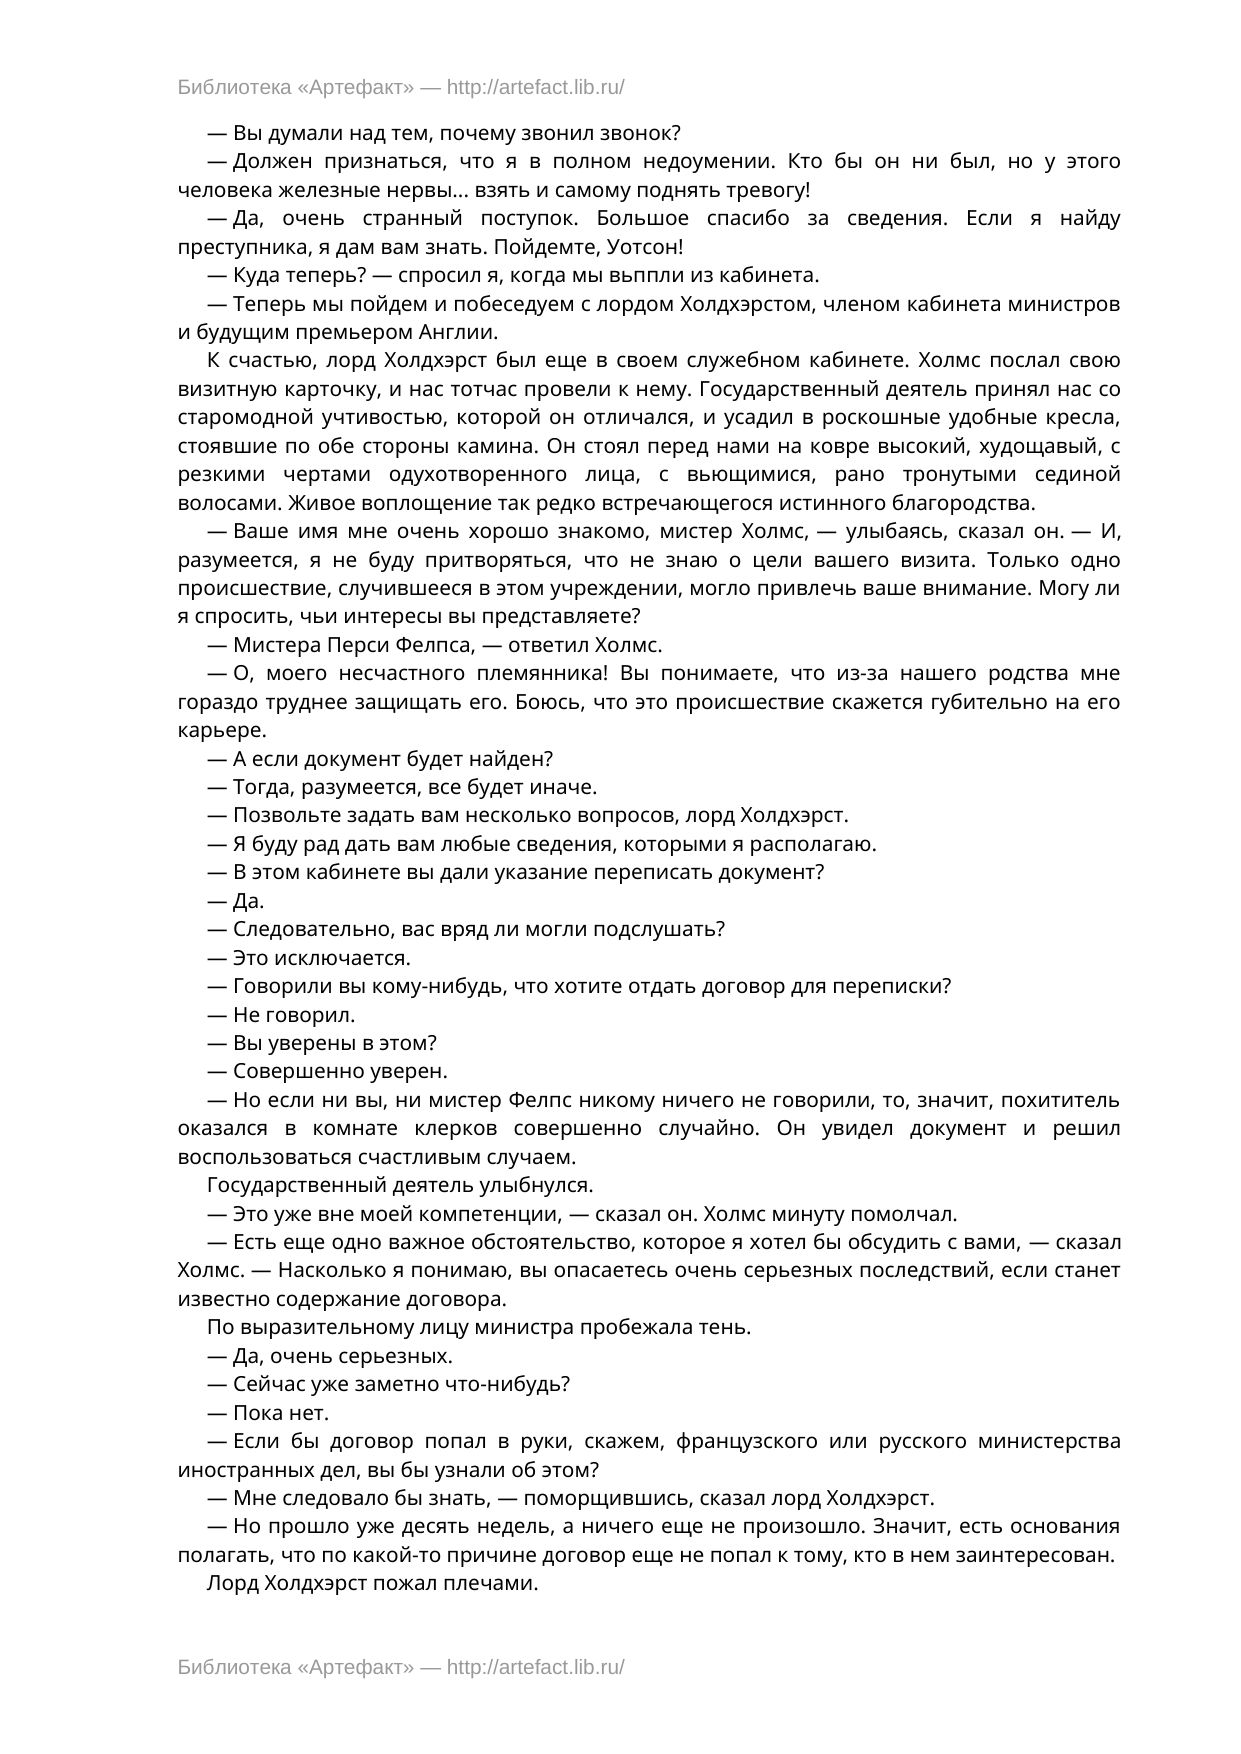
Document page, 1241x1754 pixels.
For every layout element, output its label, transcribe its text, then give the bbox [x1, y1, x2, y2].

text — Я буду рад дать вам любые сведения, которыми я располагаю. [177, 829, 1122, 857]
text — Есть еще одно важное обстоятельство, которое я хотел бы обсудить с вами, — сказал Холмс. — Насколько я понимаю, вы опасаетесь очень серьезных последствий, если станет известно содержание договора. [177, 1227, 1122, 1312]
text — Если бы договор попал в руки, скажем, французского или русского министерства иностранных дел, вы бы узнали об этом? [177, 1426, 1122, 1483]
text — Вы уверены в этом? [177, 1028, 1122, 1057]
text — Да, очень странный поступок. Большое спасибо за сведения. Если я найду преступника, я дам вам знать. Пойдемте, Уотсон! [177, 203, 1122, 260]
text — Да, очень серьезных. [177, 1341, 1122, 1369]
text — Мистера Перси Фелпса, — ответил Холмс. [177, 630, 1122, 658]
text — А если документ будет найден? [177, 744, 1122, 772]
text — Но прошло уже десять недель, а ничего еще не произошло. Значит, есть основания полагать, что по какой-то причине договор еще не попал к тому, кто в нем заинтересован. [177, 1512, 1122, 1568]
text — Пока нет. [177, 1398, 1122, 1426]
text — О, моего несчастного племянника! Вы понимаете, что из-за нашего родства мне гораздо труднее защищать его. Боюсь, что это происшествие скажется губительно на его карьере. [177, 658, 1122, 744]
text Государственный деятель улыбнулся. [177, 1170, 1122, 1199]
text — Совершенно уверен. [177, 1057, 1122, 1085]
text — Но если ни вы, ни мистер Фелпс никому ничего не говорили, то, значит, похититель оказался в комнате клерков совершенно случайно. Он увидел документ и решил воспользоваться счастливым случаем. [177, 1085, 1122, 1170]
text — Сейчас уже заметно что-нибудь? [177, 1369, 1122, 1398]
text — Говорили вы кому-нибудь, что хотите отдать договор для переписки? [177, 971, 1122, 1000]
text — Это уже вне моей компетенции, — сказал он. Холмс минуту помолчал. [177, 1199, 1122, 1227]
text — Позвольте задать вам несколько вопросов, лорд Холдхэрст. [177, 801, 1122, 829]
text — Должен признаться, что я в полном недоумении. Кто бы он ни был, но у этого человека железные нервы... взять и самому поднять тревогу! [177, 147, 1122, 203]
text К счастью, лорд Холдхэрст был еще в своем служебном кабинете. Холмс послал свою визитную карточку, и нас тотчас провели к нему. Государственный деятель принял нас со старомодной учтивостью, которой он отличался, и усадил в роскошные удобные кресла, стоявшие по обе стороны камина. Он стоял перед нами на ковре высокий, худощавый, с резкими чертами одухотворенного лица, с вьющимися, рано тронутыми сединой волосами. Живое воплощение так редко встречающегося истинного благородства. [177, 346, 1122, 516]
text — Вы думали над тем, почему звонил звонок? [177, 118, 1122, 147]
text — Тогда, разумеется, все будет иначе. [177, 772, 1122, 801]
text — Куда теперь? — спросил я, когда мы вьппли из кабинета. [177, 260, 1122, 289]
text — Не говорил. [177, 1000, 1122, 1028]
text — Ваше имя мне очень хорошо знакомо, мистер Холмс, — улыбаясь, сказал он. — И, разумеется, я не буду притворяться, что не знаю о цели вашего визита. Только одно происшествие, случившееся в этом учреждении, могло привлечь ваше внимание. Могу ли я спросить, чьи интересы вы представляете? [177, 516, 1122, 630]
text — Да. [177, 886, 1122, 914]
text — Теперь мы пойдем и побеседуем с лордом Холдхэрстом, членом кабинета министров и будущим премьером Англии. [177, 289, 1122, 346]
text — Это исключается. [177, 943, 1122, 971]
text — Мне следовало бы знать, — поморщившись, сказал лорд Холдхэрст. [177, 1483, 1122, 1512]
text Лорд Холдхэрст пожал плечами. [177, 1568, 1122, 1597]
text — В этом кабинете вы дали указание переписать документ? [177, 857, 1122, 886]
text — Следовательно, вас вряд ли могли подслушать? [177, 914, 1122, 943]
text По выразительному лицу министра пробежала тень. [177, 1312, 1122, 1341]
